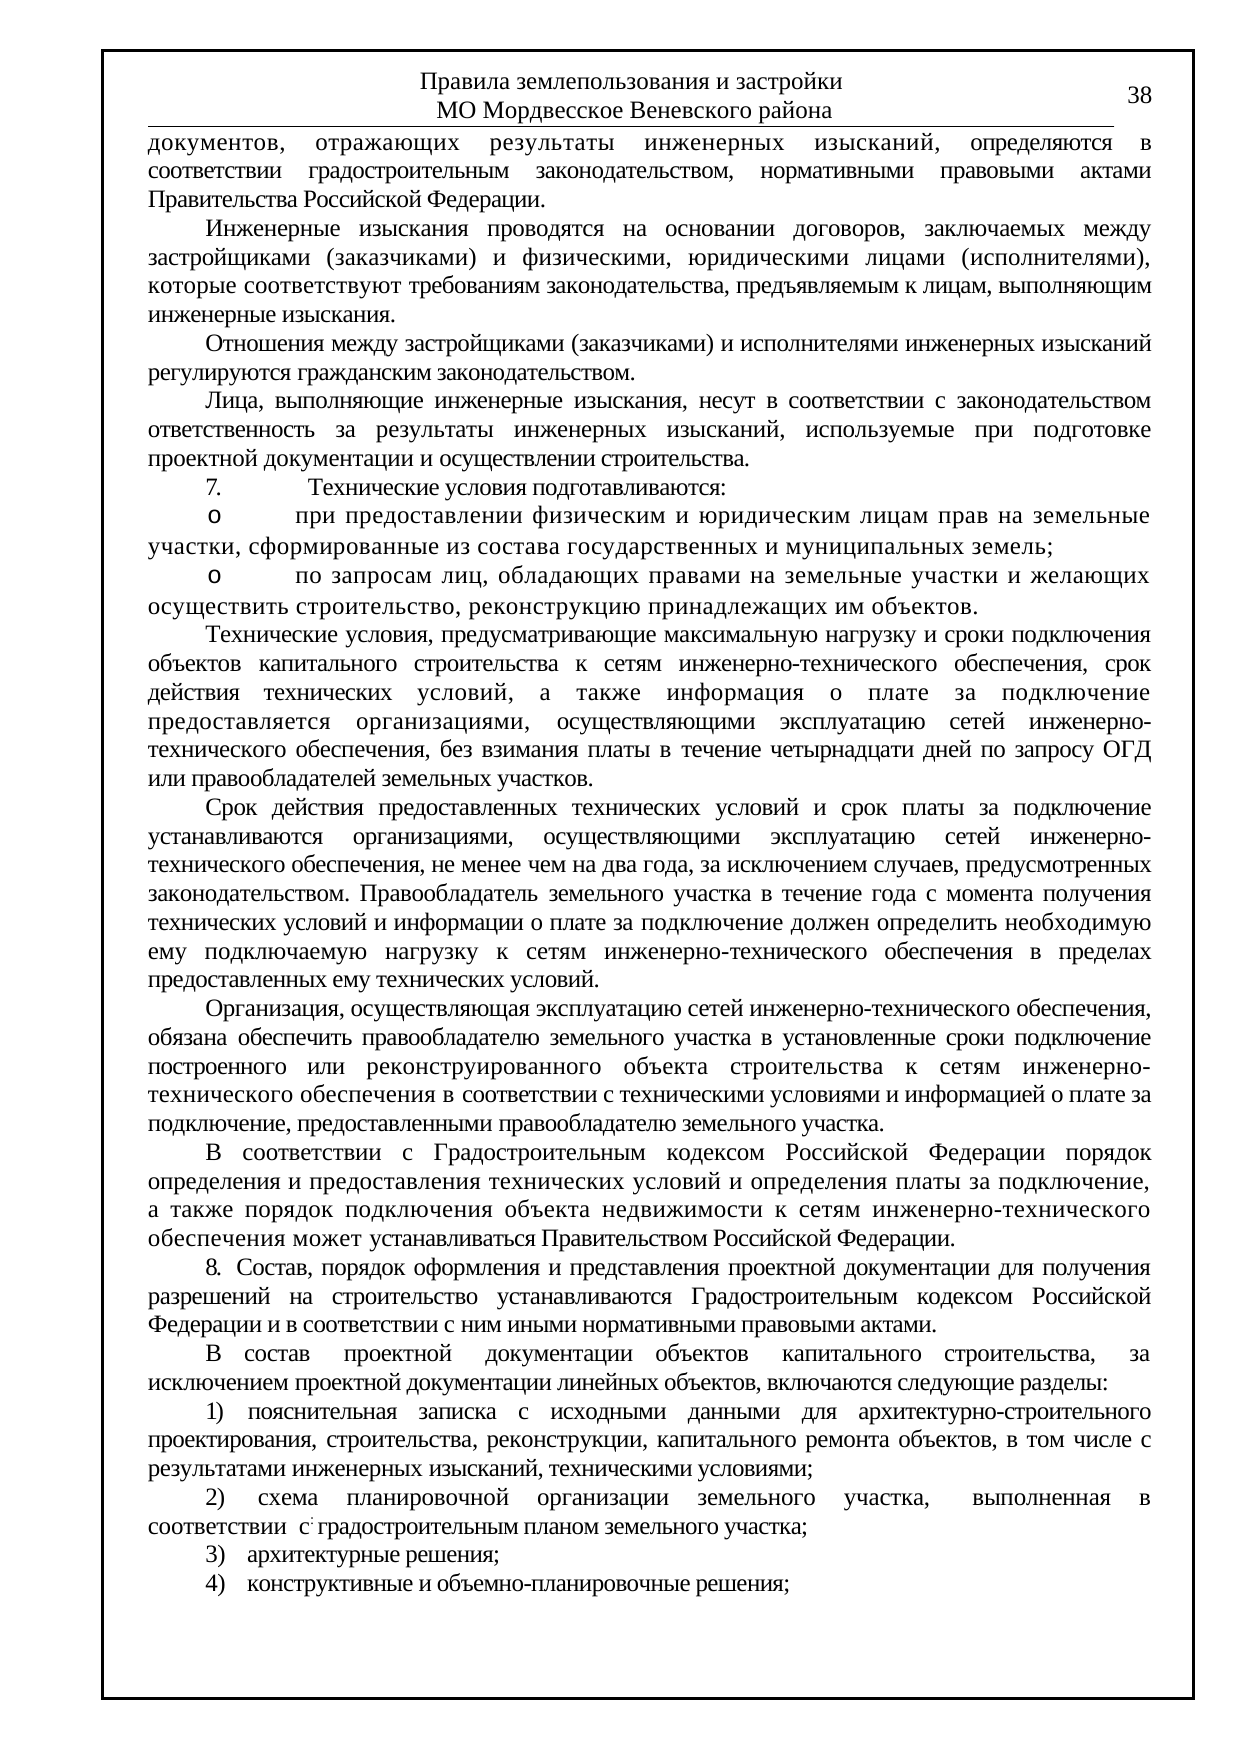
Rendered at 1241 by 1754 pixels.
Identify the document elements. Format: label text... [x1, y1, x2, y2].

text 8. Состав, порядок оформления и представления проектной документации для получения разрешений на строительство устанавливаются Градостроительным кодексом Российской Федерации и в соответствии с ним иными нормативными правовыми актами. [148, 1252, 1152, 1338]
text В соответствии с Градостроительным кодексом Российской Федерации порядок определения и предоставления технических условий и определения платы за подключение, а также порядок подключения объекта недвижимости к сетям инженерно-технического обеспечения может устанавливаться Правительством Российской Федерации. [148, 1137, 1152, 1252]
text Срок действия предоставленных технических условий и срок платы за подключение устанавливаются организациями, осуществляющими эксплуатацию сетей инженерно-технического обеспечения, не менее чем на два года, за исключением случаев, предусмотренных законодательством. Правообладатель земельного участка в течение года с момента получения технических условий и информации о плате за подключение должен определить необходимую ему подключаемую нагрузку к сетям инженерно-технического обеспечения в пределах предоставленных ему технических условий. [148, 792, 1152, 993]
text 1) пояснительная записка с исходными данными для архитектурно-строительного проектирования, строительства, реконструкции, капитального ремонта объектов, в том числе с результатами инженерных изысканий, техническими условиями; [148, 1396, 1152, 1482]
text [148, 127, 1152, 213]
text по запросам лиц, обладающих правами на земельные участки и желающих осуществить строительство, реконструкцию принадлежащих им объектов. [148, 560, 1152, 619]
text Организация, осуществляющая эксплуатацию сетей инженерно-технического обеспечения, обязана обеспечить правообладателю земельного участка в установленные сроки подключение построенного или реконструированного объекта строительства к сетям инженерно-технического обеспечения в соответствии с техническими условиями и информацией о плате за подключение, предоставленными правообладателю земельного участка. [148, 993, 1152, 1137]
text Лица, выполняющие инженерные изыскания, несут в соответствии с законодательством ответственность за результаты инженерных изысканий, используемые при подготовке проектной документации и осуществлении строительства. [148, 385, 1152, 472]
text 7. Технические условия подготавливаются: [148, 472, 1152, 500]
text Технические условия, предусматривающие максимальную нагрузку и сроки подключения объектов капитального строительства к сетям инженерно-технического обеспечения, срок действия технических условий, а также информация о плате за подключение предоставляется организациями, осуществляющими эксплуатацию сетей инженерно-технического обеспечения, без взимания платы в течение четырнадцати дней по запросу ОГД или правообладателей земельных участков. [148, 619, 1152, 792]
text В состав проектной документации объектов капитального строительства, за исключением проектной документации линейных объектов, включаются следующие разделы: [148, 1338, 1152, 1396]
list конструктивные и объемно-планировочные решения; [148, 1568, 1152, 1597]
text при предоставлении физическим и юридическим лицам прав на земельные участки, сформированные из состава государственных и муниципальных земель; [148, 500, 1152, 560]
text Инженерные изыскания проводятся на основании договоров, заключаемых между застройщиками (заказчиками) и физическими, юридическими лицами (исполнителями), которые соответствуют требованиям законодательства, предъявляемым к лицам, выполняющим инженерные изыскания. [148, 213, 1152, 328]
text 2) схема планировочной организации земельного участка, выполненная в соответствии с: градостроительным планом земельного участка; [148, 1482, 1152, 1539]
text Отношения между застройщиками (заказчиками) и исполнителями инженерных изысканий регулируются гражданским законодательством. [148, 328, 1152, 385]
list архитектурные решения; [148, 1539, 1152, 1568]
